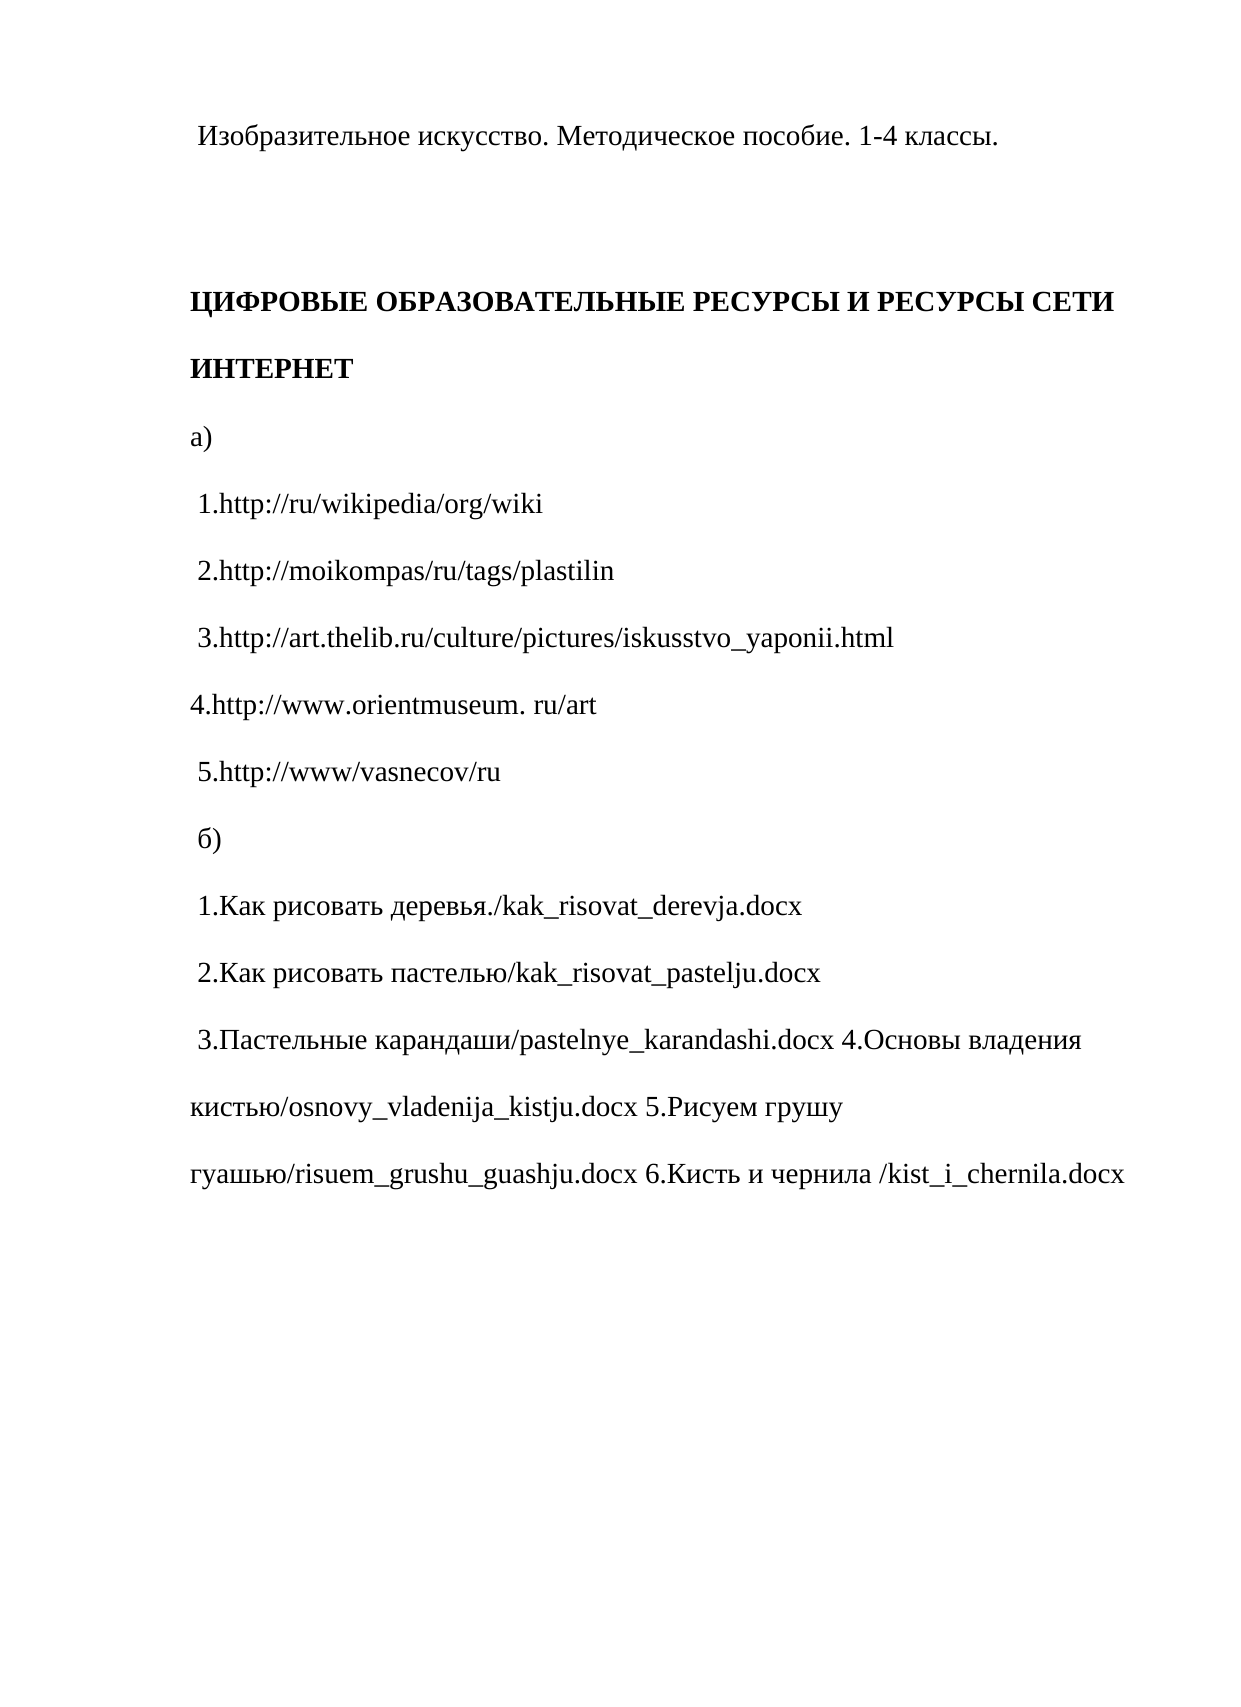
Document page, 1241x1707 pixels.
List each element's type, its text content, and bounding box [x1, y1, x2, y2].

text ​​‌а) 1.http://ru/wikipedia/org/wiki 2.http://moikompas/ru/tags/plastilin 3.http://art.thelib.ru/culture/pictures/iskusstvo_yaponii.html 4.http://www.orientmuseum. ru/art 5.http://www/vasnecov/ru б) 1.Как рисовать деревья./kak_risovat_derevja.docx 2.Как рисовать пастелью/kak_risovat_pastelju.docx 3.Пастельные карандаши/pastelnye_karandashi.docx 4.Основы владения кистью/osnovy_vladenija_kistju.docx 5.Рисуем грушу гуашью/risuem_grushu_guashju.docx 6.Кисть и чернила /kist_i_chernila.docx ‌​ [190, 419, 1152, 1257]
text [190, 118, 1152, 219]
text ЦИФРОВЫЕ ОБРАЗОВАТЕЛЬНЫЕ РЕСУРСЫ И РЕСУРСЫ СЕТИ ИНТЕРНЕТ [190, 284, 1152, 385]
